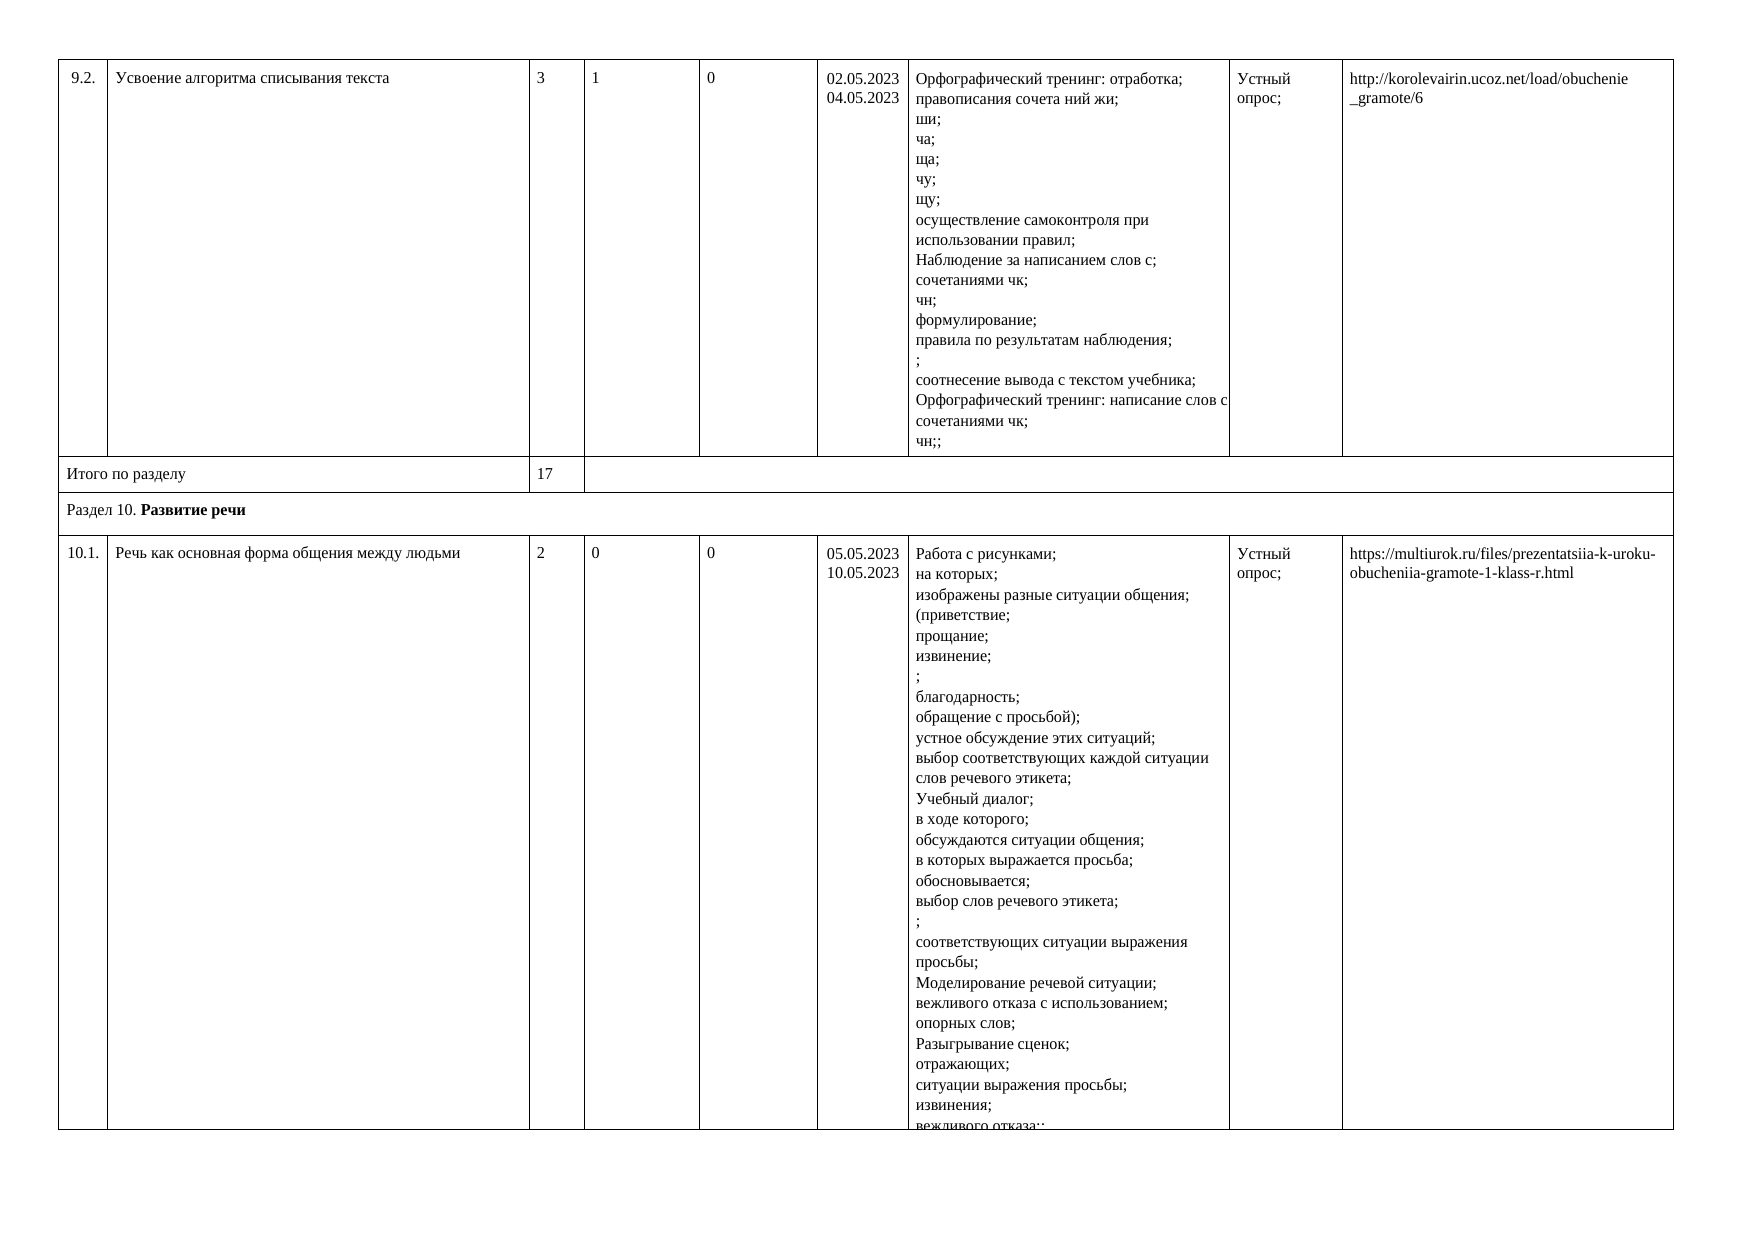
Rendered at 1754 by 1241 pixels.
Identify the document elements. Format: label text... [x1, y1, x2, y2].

table_cell Итого по разделу [59, 457, 529, 492]
table_header 1 [585, 60, 699, 456]
table_cell Работа с рисунками; на которых; изображены разные ситуа​ции общения; (приветствие; прощание; извинение; ; благодар​ность; обращение с просьбой); устное обсуждение этих ситуаций; выбор соответствующих каждой ситуации слов речевого этикета; Учебный диалог; в ходе которого; обсуждаются ситуации общения; в которых выражается просьба; обосновывается; выбор слов речевого этикета; ; соответствующих ситуации выражения просьбы; Моделирование речевой ситуации; вежливого отказа с исполь​зованием; опорных слов; Разыгрывание сценок; отражающих; ситуации выражения просьбы; извинения; вежливого отказа;; [909, 536, 1229, 1129]
table_header Усвоение алгоритма списывания текста [108, 60, 529, 456]
table_cell 0 [700, 536, 817, 1129]
table_cell 10.1. [59, 536, 107, 1129]
table_cell Речь как основная форма общения между людьми [108, 536, 529, 1129]
table_cell [585, 457, 1673, 492]
table_cell Устный опрос; [1230, 536, 1342, 1129]
table_cell 2 [530, 536, 584, 1129]
table_cell https://multiurok.ru/files/prezentatsiia-k-uroku-obucheniia-gramote-1-klass-r.html [1343, 536, 1673, 1129]
table_cell Раздел 10. Развитие речи [59, 493, 1673, 534]
table_header Орфографический тренинг: отработка; правописания сочета​ ний жи; ши; ча; ща; чу; щу; осуществление самоконтроля при использовании правил; Наблюдение за написанием слов с; сочетаниями чк; чн; формулирование; правила по результатам наблюдения; ; соотнесение вывода с текстом учебника; Орфографический тренинг: написание слов с сочетаниями чк; чн;; [909, 60, 1229, 456]
table_header Устный опрос; [1230, 60, 1342, 456]
table_cell 05.05.2023 10.05.2023 [818, 536, 908, 1129]
table_header 0 [700, 60, 817, 456]
table_cell 0 [585, 536, 699, 1129]
table_header 9.2. [59, 60, 107, 456]
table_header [1343, 60, 1673, 456]
table_cell 17 [530, 457, 584, 492]
table_header 02.05.2023 04.05.2023 [818, 60, 908, 456]
table_header 3 [530, 60, 584, 456]
